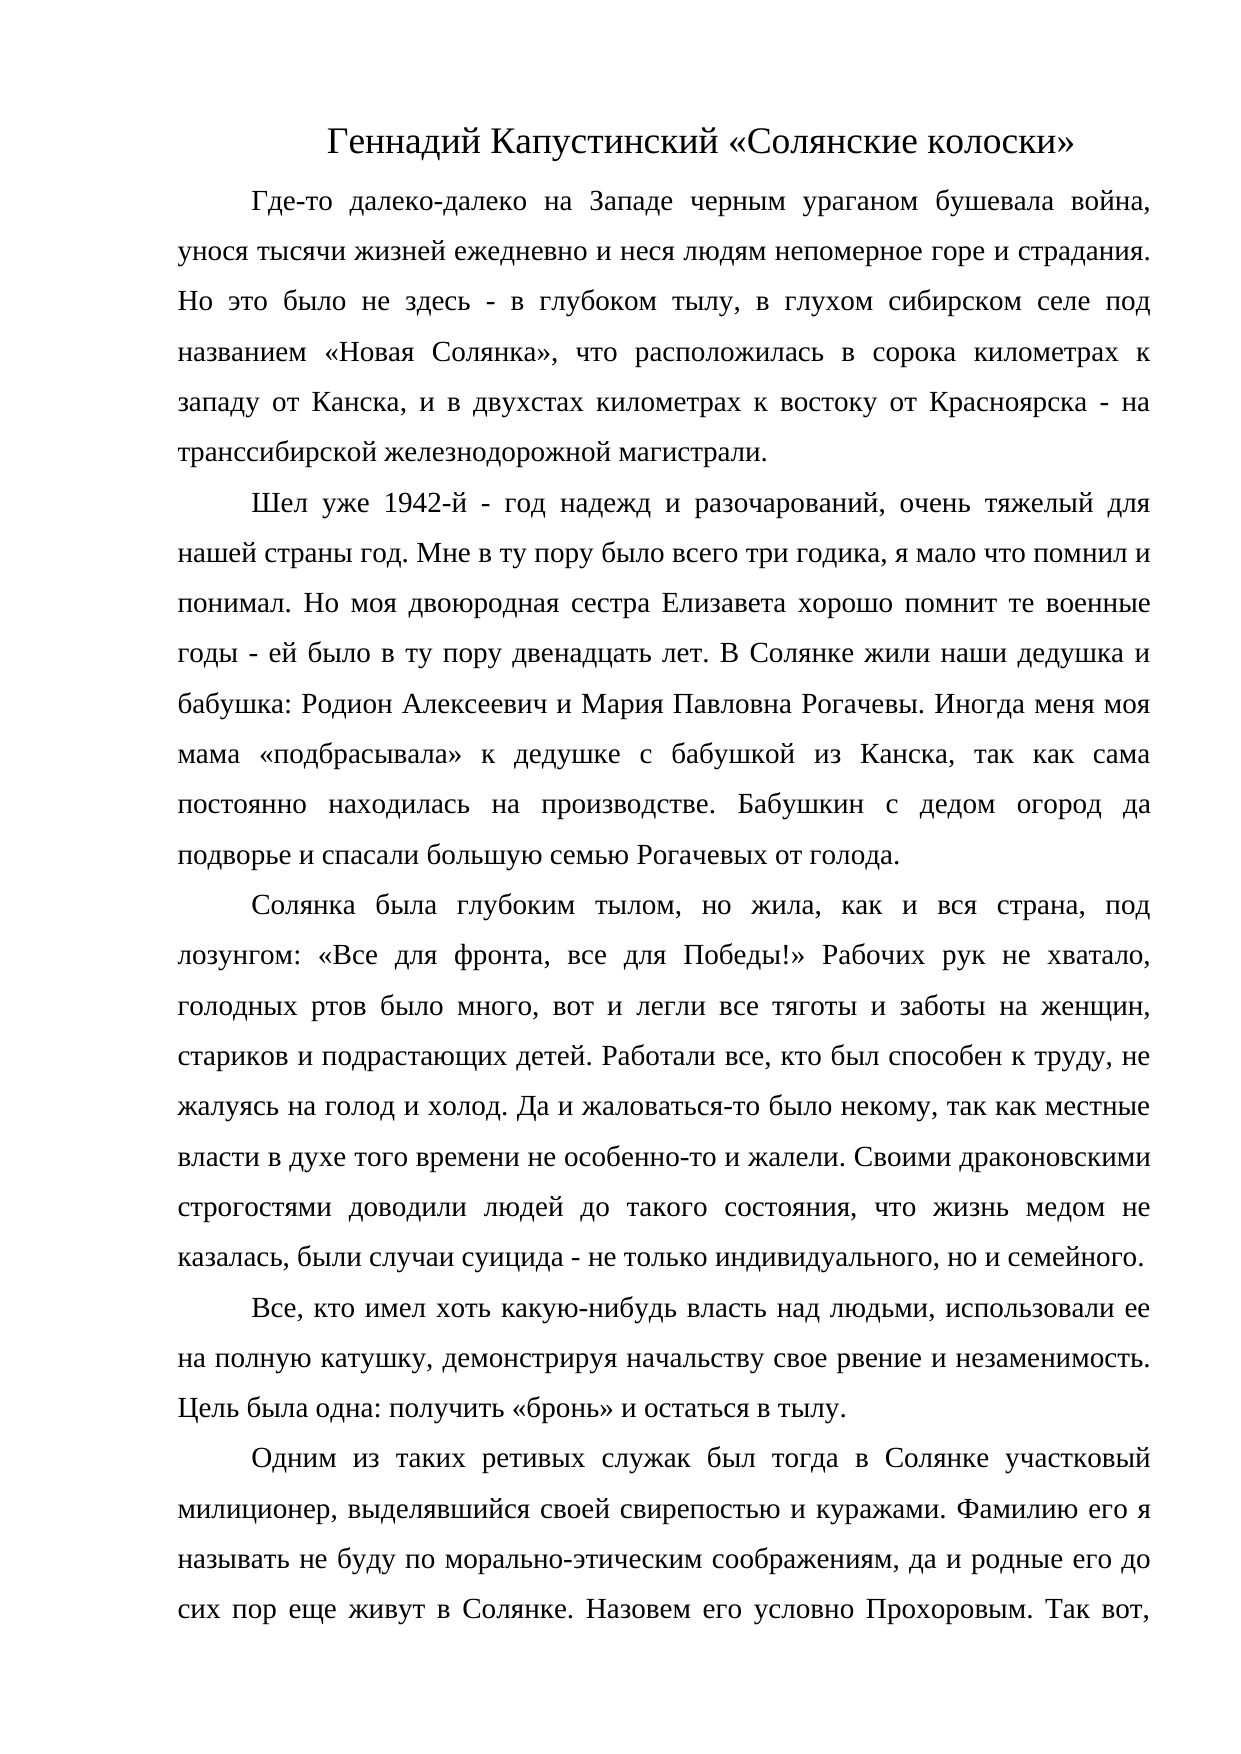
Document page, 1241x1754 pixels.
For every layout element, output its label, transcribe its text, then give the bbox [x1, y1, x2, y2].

text Солянка была глубоким тылом, но жила, как и вся страна, под лозунгом: «Все для фронта, все для Победы!» Рабочих рук не хватало, голодных ртов было много, вот и легли все тяготы и заботы на женщин, стариков и подрастающих детей. Работали все, кто был способен к труду, не жалуясь на голод и холод. Да и жаловаться-то было некому, так как местные власти в духе того времени не особенно-то и жалели. Своими драконовскими строгостями доводили людей до такого состояния, что жизнь медом не казалась, были случаи суицида - не только индивидуального, но и семейного. [177, 887, 1152, 1273]
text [177, 1441, 1152, 1625]
text Где-то далеко-далеко на Западе черным ураганом бушевала война, унося тысячи жизней ежедневно и неся людям непомерное горе и страдания. Но это было не здесь - в глубоком тылу, в глухом сибирском селе под названием «Новая Солянка», что расположилась в сорока километрах к западу от Канска, и в двухстах километрах к востоку от Красноярска - на транссибирской железнодорожной магистрали. [177, 183, 1152, 468]
text Шел уже 1942-й - год надежд и разочарований, очень тяжелый для нашей страны год. Мне в ту пору было всего три годика, я мало что помнил и понимал. Но моя двоюродная сестра Елизавета хорошо помнит те военные годы - ей было в ту пору двенадцать лет. В Солянке жили наши дедушка и бабушка: Родион Алексеевич и Мария Павловна Рогачевы. Иногда меня моя мама «подбрасывала» к дедушке с бабушкой из Канска, так как сама постоянно находилась на производстве. Бабушкин с дедом огород да подворье и спасали большую семью Рогачевых от голода. [177, 485, 1152, 870]
text Геннадий Капустинский «Солянские колоски» [177, 118, 1152, 161]
text Все, кто имел хоть какую-нибудь власть над людьми, использовали ее на полную катушку, демонстрируя начальству свое рвение и незаменимость. Цель была одна: получить «бронь» и остаться в тылу. [177, 1290, 1152, 1424]
